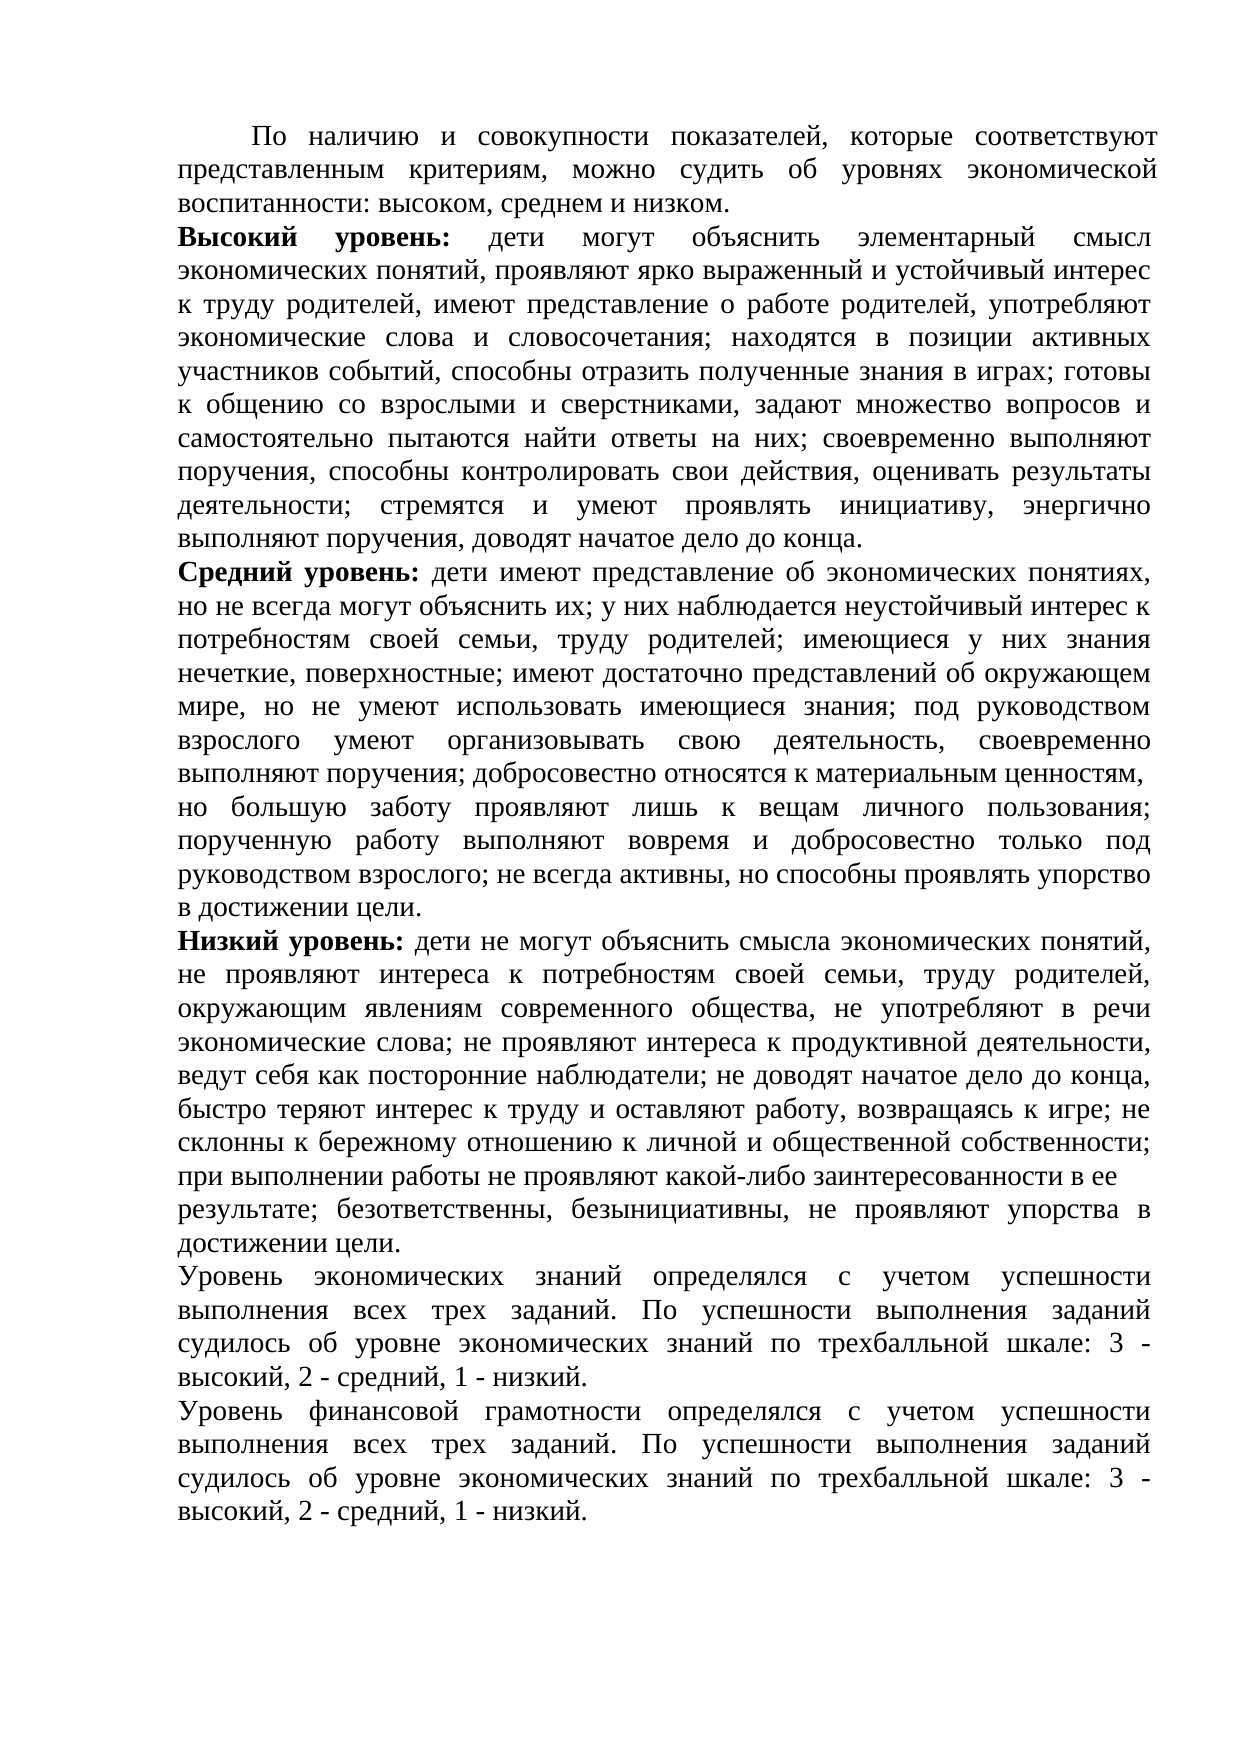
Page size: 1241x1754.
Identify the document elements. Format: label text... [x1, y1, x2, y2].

text По наличию и совокупности показателей, которые соответствуют представленным критериям, можно судить об уровнях экономической воспитанности: высоком, среднем и низком. [177, 118, 1158, 219]
text Уровень экономических знаний определялся с учетом успешности выполнения всех трех заданий. По успешности выполнения заданий судилось об уровне экономических знаний по трехбалльной шкале: 3 - высокий, 2 - средний, 1 - низкий. [177, 1258, 1152, 1393]
text Средний уровень: дети имеют представление об экономических понятиях, но не всегда могут объяснить их; у них наблюдается неустойчивый интерес к потребностям своей семьи, труду родителей; имеющиеся у них знания нечеткие, поверхностные; имеют достаточно представлений об окружающем мире, но не умеют использовать имеющиеся знания; под руководством взрослого умеют организовывать свою деятельность, своевременно выполняют поручения; добросовестно относятся к материальным ценностям, [177, 554, 1152, 789]
text результате; безответственны, безынициативны, не проявляют упорства в достижении цели. [177, 1191, 1152, 1258]
text Высокий уровень: дети могут объяснить элементарный смысл экономических понятий, проявляют ярко выраженный и устойчивый интерес к труду родителей, имеют представление о работе родителей, употребляют экономические слова и словосочетания; находятся в позиции активных участников событий, способны отразить полученные знания в играх; готовы к общению со взрослыми и сверстниками, задают множество вопросов и самостоятельно пытаются найти ответы на них; своевременно выполняют поручения, способны контролировать свои действия, оценивать результаты деятельности; стремятся и умеют проявлять инициативу, энергично выполняют поручения, доводят начатое дело до конца. [177, 219, 1152, 554]
text но большую заботу проявляют лишь к вещам личного пользования; порученную работу выполняют вовремя и добросовестно только под руководством взрослого; не всегда активны, но способны проявлять упорство в достижении цели. [177, 789, 1152, 923]
text Уровень финансовой грамотности определялся с учетом успешности выполнения всех трех заданий. По успешности выполнения заданий судилось об уровне экономических знаний по трехбалльной шкале: 3 - высокий, 2 - средний, 1 - низкий. [177, 1393, 1152, 1527]
text Низкий уровень: дети не могут объяснить смысла экономических понятий, не проявляют интереса к потребностям своей семьи, труду родителей, окружающим явлениям современного общества, не употребляют в речи экономические слова; не проявляют интереса к продуктивной деятельности, ведут себя как посторонние наблюдатели; не доводят начатое дело до конца, быстро теряют интерес к труду и оставляют работу, возвращаясь к игре; не склонны к бережному отношению к личной и общественной собственности; при выполнении работы не проявляют какой-либо заинтересованности в ее [177, 923, 1152, 1191]
